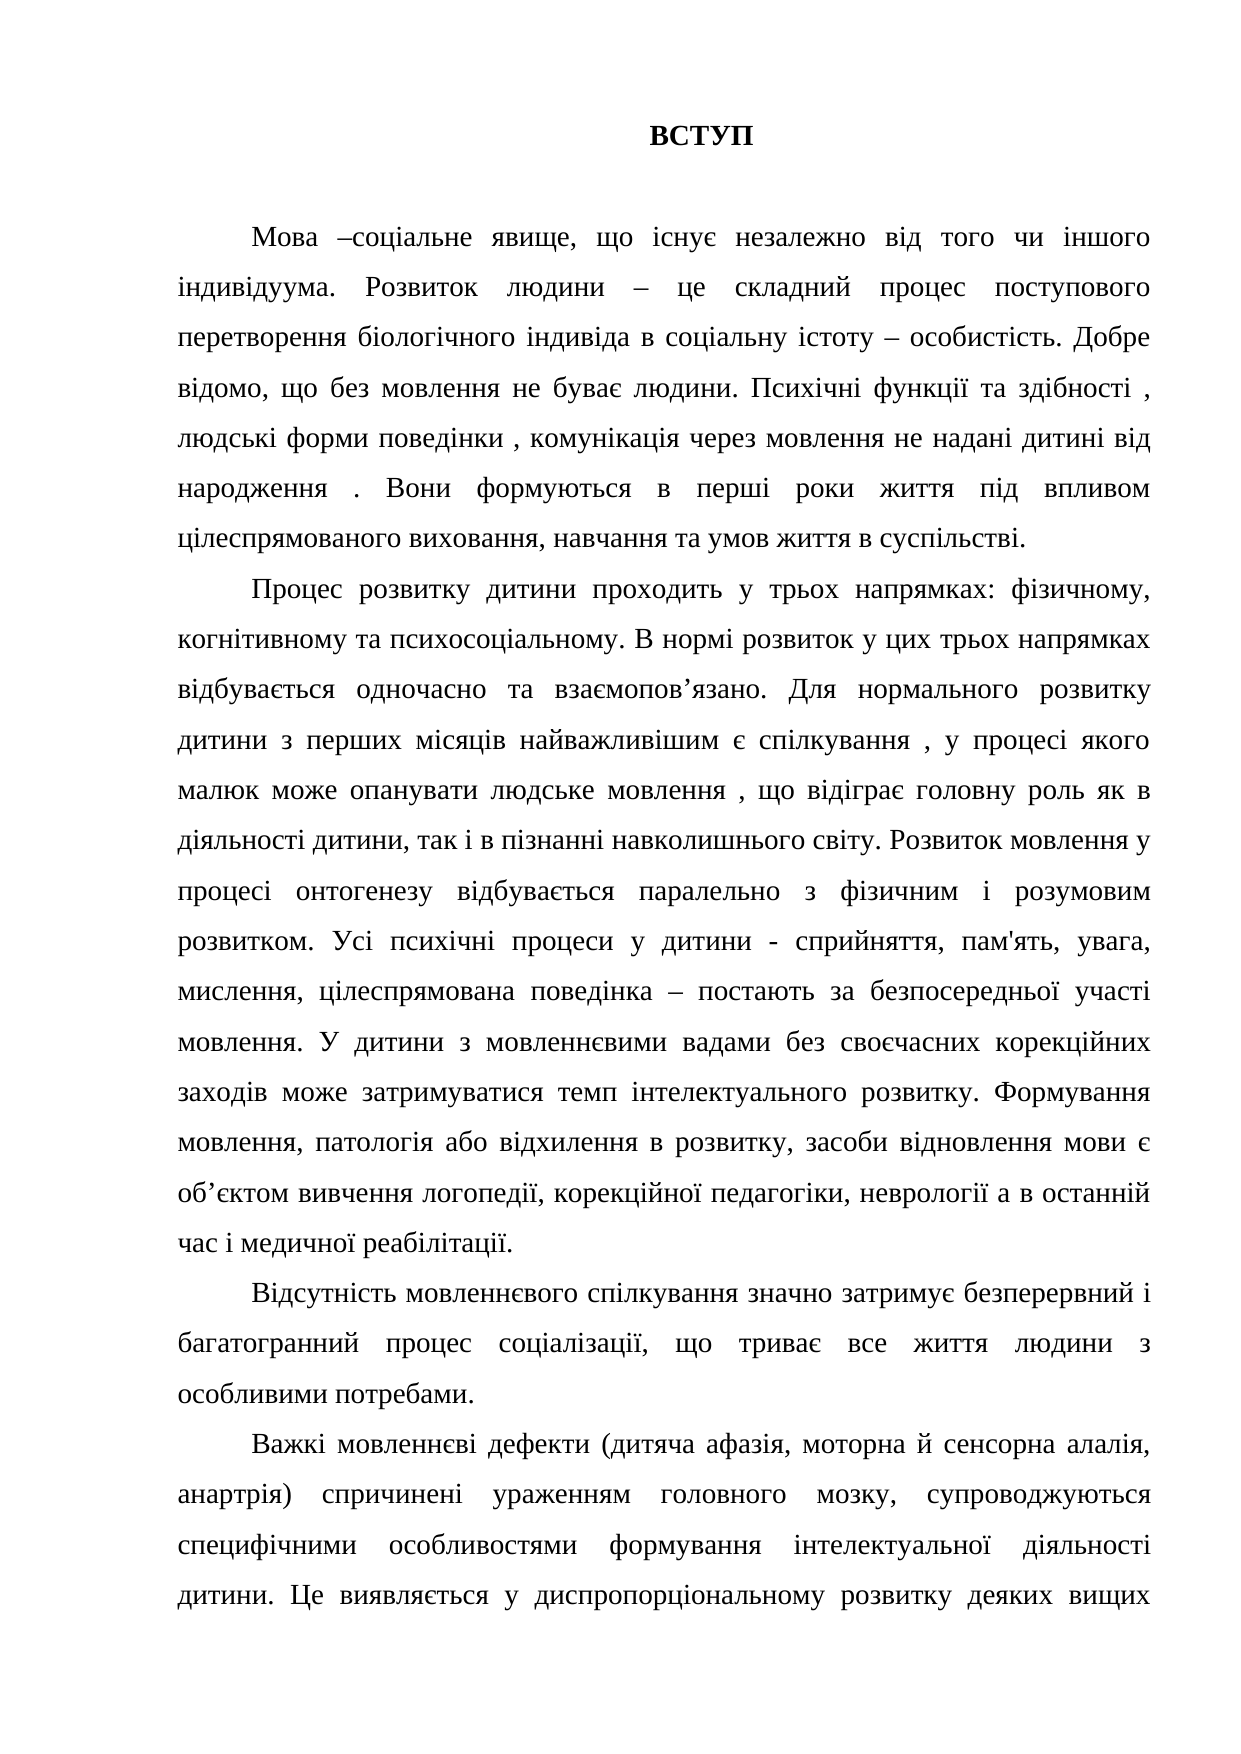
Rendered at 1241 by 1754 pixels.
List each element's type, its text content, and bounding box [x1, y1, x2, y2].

text Мова –соціальне явище, що існує незалежно від того чи іншого індивідуума. Розвиток людини – це складний процес поступового перетворення біологічного індивіда в соціальну істоту – особистість. Добре відомо, що без мовлення не буває людини. Психічні функції та здібності , людські форми поведінки , комунікація через мовлення не надані дитині від народження . Вони формуються в перші роки життя під впливом цілеспрямованого виховання, навчання та умов життя в суспільстві. [177, 219, 1152, 554]
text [177, 1426, 1152, 1611]
text Процес розвитку дитини проходить у трьох напрямках: фізичному, когнітивному та психосоціальному. В нормі розвиток у цих трьох напрямках відбувається одночасно та взаємопов’язано. Для нормального розвитку дитини з перших місяців найважливішим є спілкування , у процесі якого малюк може опанувати людське мовлення , що відіграє головну роль як в діяльності дитини, так і в пізнанні навколишнього світу. Розвиток мовлення у процесі онтогенезу відбувається паралельно з фізичним і розумовим розвитком. Усі психічні процеси у дитини - сприйняття, пам'ять, увага, мислення, цілеспрямована поведінка – постають за безпосередньої участі мовлення. У дитини з мовленнєвими вадами без своєчасних корекційних заходів може затримуватися темп інтелектуального розвитку. Формування мовлення, патологія або відхилення в розвитку, засоби відновлення мови є об’єктом вивчення логопедії, корекційної педагогіки, неврології а в останній час і медичної реабілітації. [177, 571, 1152, 1258]
text ВСТУП [177, 118, 1152, 152]
text Відсутність мовленнєвого спілкування значно затримує безперервний і багатогранний процес соціалізації, що триває все життя людини з особливими потребами. [177, 1275, 1152, 1409]
